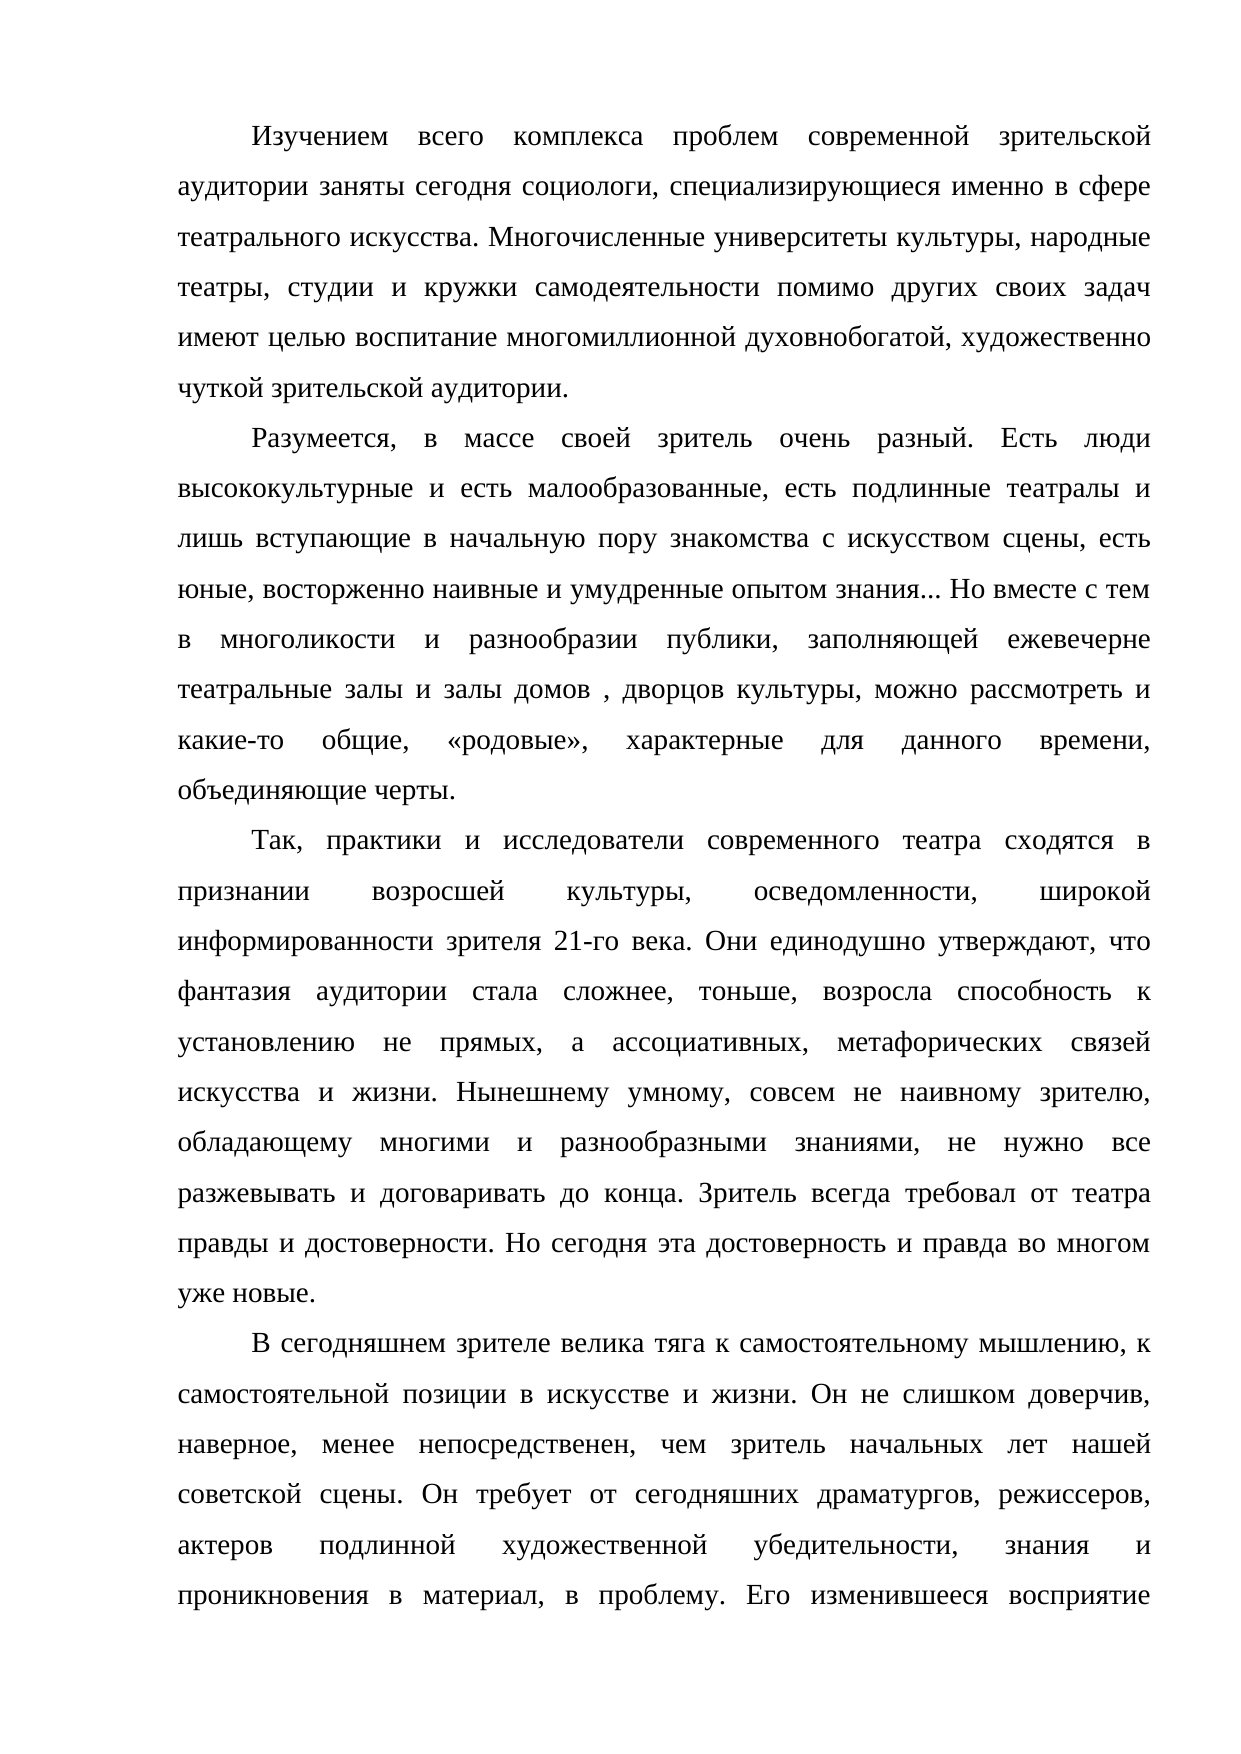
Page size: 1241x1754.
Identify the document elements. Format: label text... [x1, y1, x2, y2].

text Так, практики и исследователи современного театра сходятся в признании возросшей культуры, осведомленности, широкой информированности зрителя 21-го века. Они единодушно утверждают, что фантазия аудитории стала сложнее, тоньше, возросла способность к установлению не прямых, а ассоциативных, метафорических связей искусства и жизни. Нынешнему умному, совсем не наивному зрителю, обладающему многими и разнообразными знаниями, не нужно все разжевывать и договаривать до конца. Зритель всегда требовал от театра правды и достоверности. Но сегодня эта достоверность и правда во многом уже новые. [177, 822, 1152, 1309]
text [177, 1326, 1152, 1611]
text Изучением всего комплекса проблем современной зрительской аудитории заняты сегодня социологи, специализирующиеся именно в сфере театрального искусства. Многочисленные университеты культуры, народные театры, студии и кружки самодеятельности помимо других своих задач имеют целью воспитание многомиллионной духовнобогатой, художественно чуткой зрительской аудитории. [177, 118, 1152, 403]
text Разумеется, в массе своей зритель очень разный. Есть люди высококультурные и есть малообразованные, есть подлинные театралы и лишь вступающие в начальную пору знакомства с искусством сцены, есть юные, восторженно наивные и умудренные опытом знания... Но вместе с тем в многоликости и разнообразии публики, заполняющей ежевечерне театральные залы и залы домов , дворцов культуры, можно рассмотреть и какие-то общие, «родовые», характерные для данного времени, объединяющие черты. [177, 420, 1152, 806]
